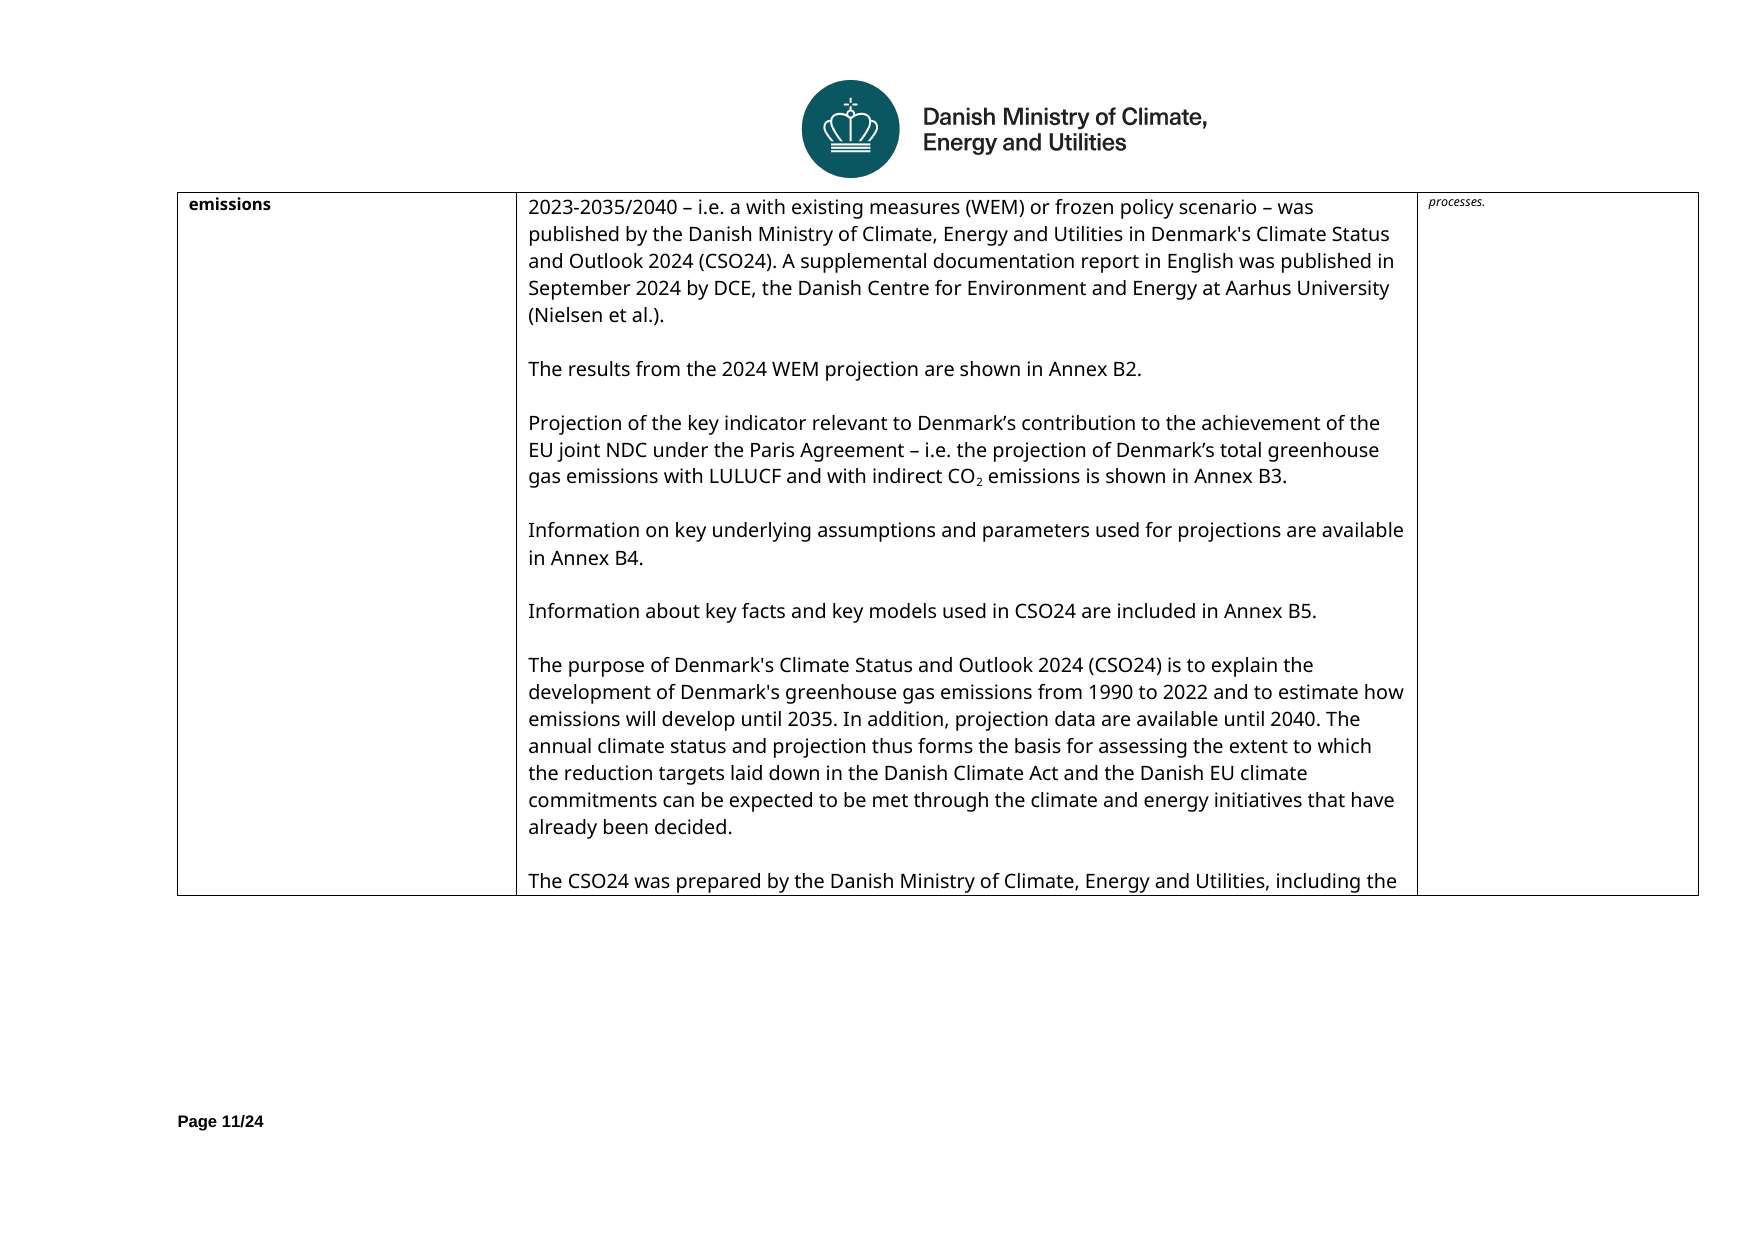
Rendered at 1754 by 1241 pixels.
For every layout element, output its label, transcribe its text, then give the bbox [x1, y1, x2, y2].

table_cell 9. Description of the process for selecting assumptions, methodologies and models for making projections of anthropogenic greenhouse gas emissions [178, 193, 516, 894]
picture [761, 68, 1366, 190]
